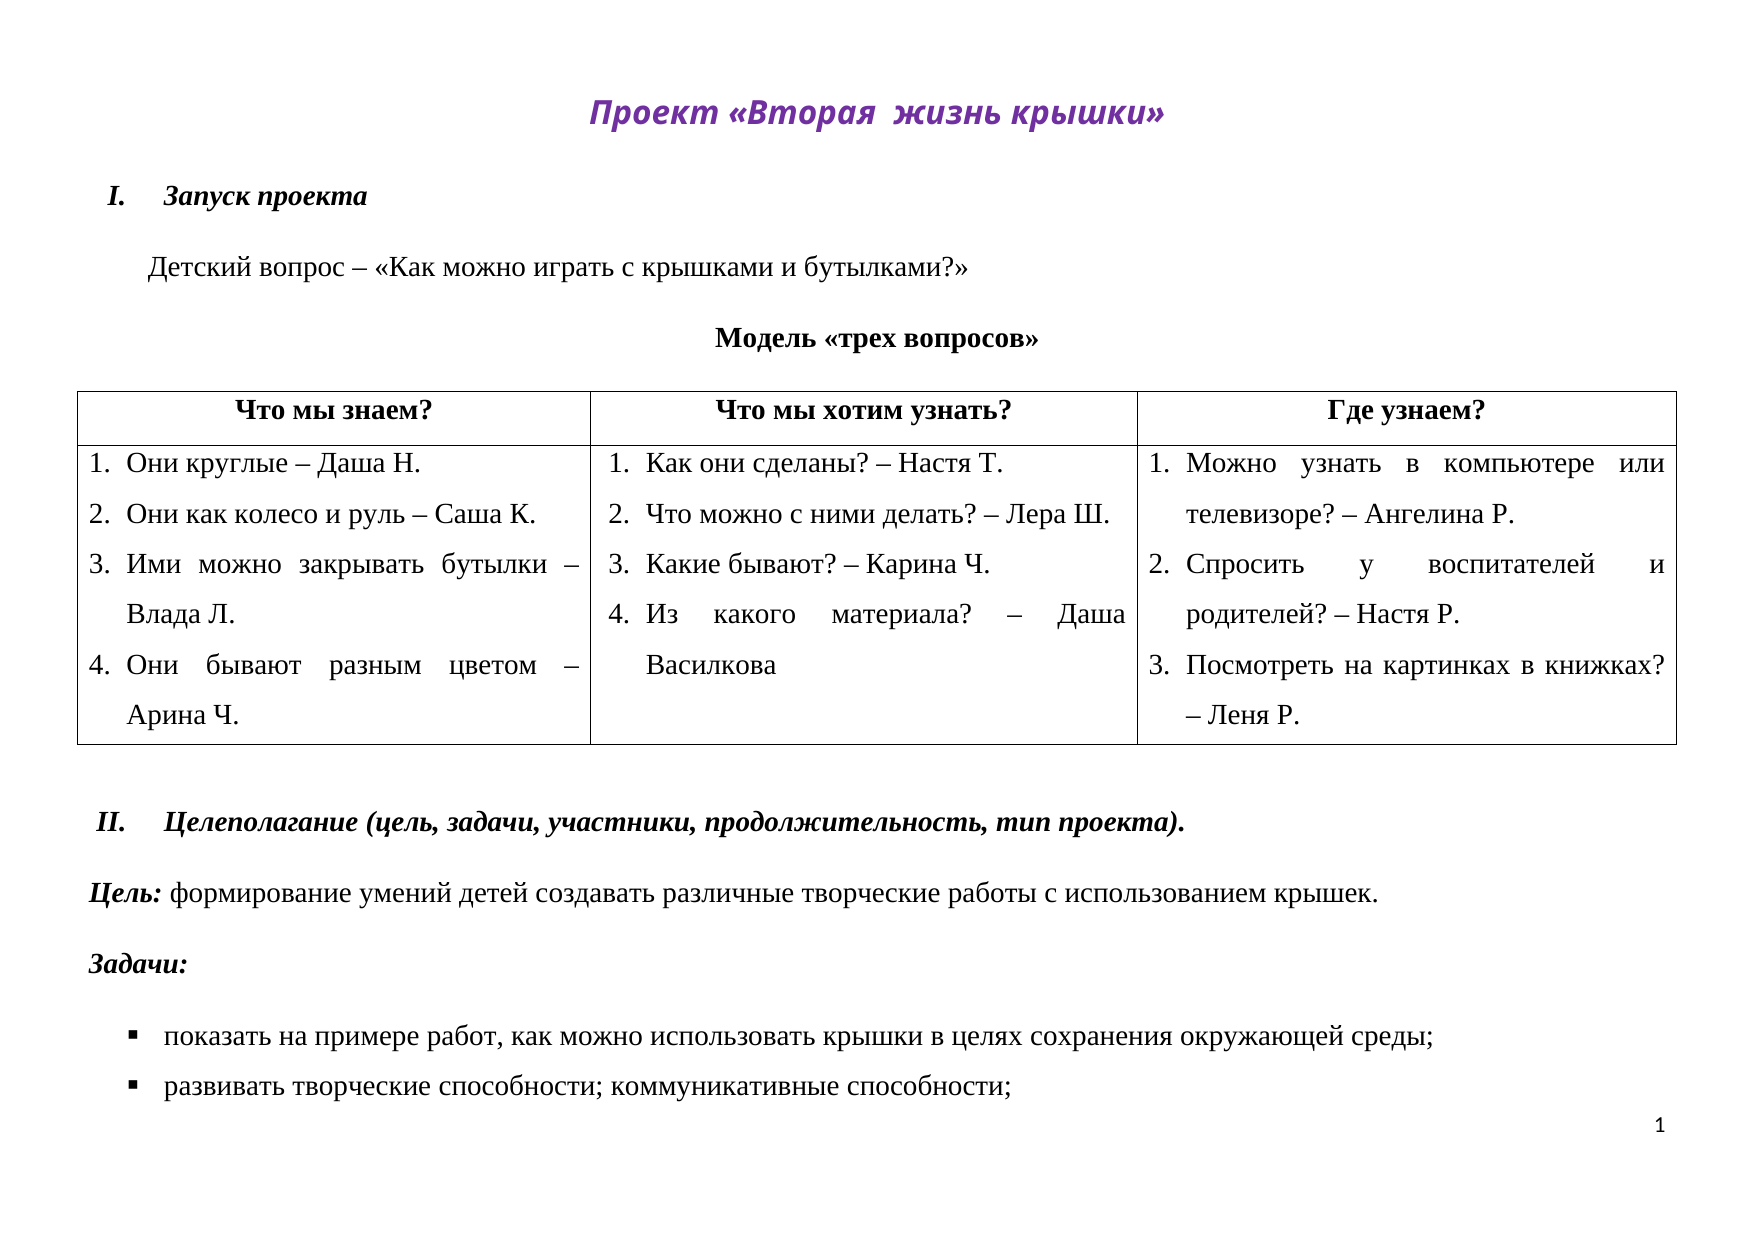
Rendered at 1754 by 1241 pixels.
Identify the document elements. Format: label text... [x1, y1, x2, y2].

table_cell Можно узнать в компьютере или телевизоре? – Ангелина Р. Спросить у воспитателей и родителей? – Настя Р. Посмотреть на картинках в книжках? – Леня Р. [1138, 446, 1676, 744]
list Запуск проекта [126, 178, 1665, 211]
text Проект «Вторая жизнь крышки» [89, 89, 1665, 134]
text Цель: формирование умений детей создавать различные творческие работы с использованием крышек. [89, 875, 1665, 909]
text Задачи: [89, 946, 1665, 980]
table_cell Как они сделаны? – Настя Т. Что можно с ними делать? – Лера Ш. Какие бывают? – Карина Ч. Из какого материала? – Даша Василкова [591, 446, 1137, 744]
list показать на примере работ, как можно использовать крышки в целях сохранения окружающей среды; [126, 1018, 1665, 1051]
table_header Что мы хотим узнать? [591, 392, 1137, 444]
list Целеполагание (цель, задачи, участники, продолжительность, тип проекта). [126, 804, 1665, 838]
text Детский вопрос – «Как можно играть с крышками и бутылками?» [89, 249, 1665, 282]
list развивать творческие способности; коммуникативные способности; [126, 1068, 1665, 1102]
table_header Где узнаем? [1138, 392, 1676, 444]
table_header Что мы знаем? [78, 392, 590, 444]
text Модель «трех вопросов» [89, 320, 1665, 353]
table_cell Они круглые – Даша Н. Они как колесо и руль – Саша К. Ими можно закрывать бутылки – Влада Л. Они бывают разным цветом – Арина Ч. [78, 446, 590, 744]
